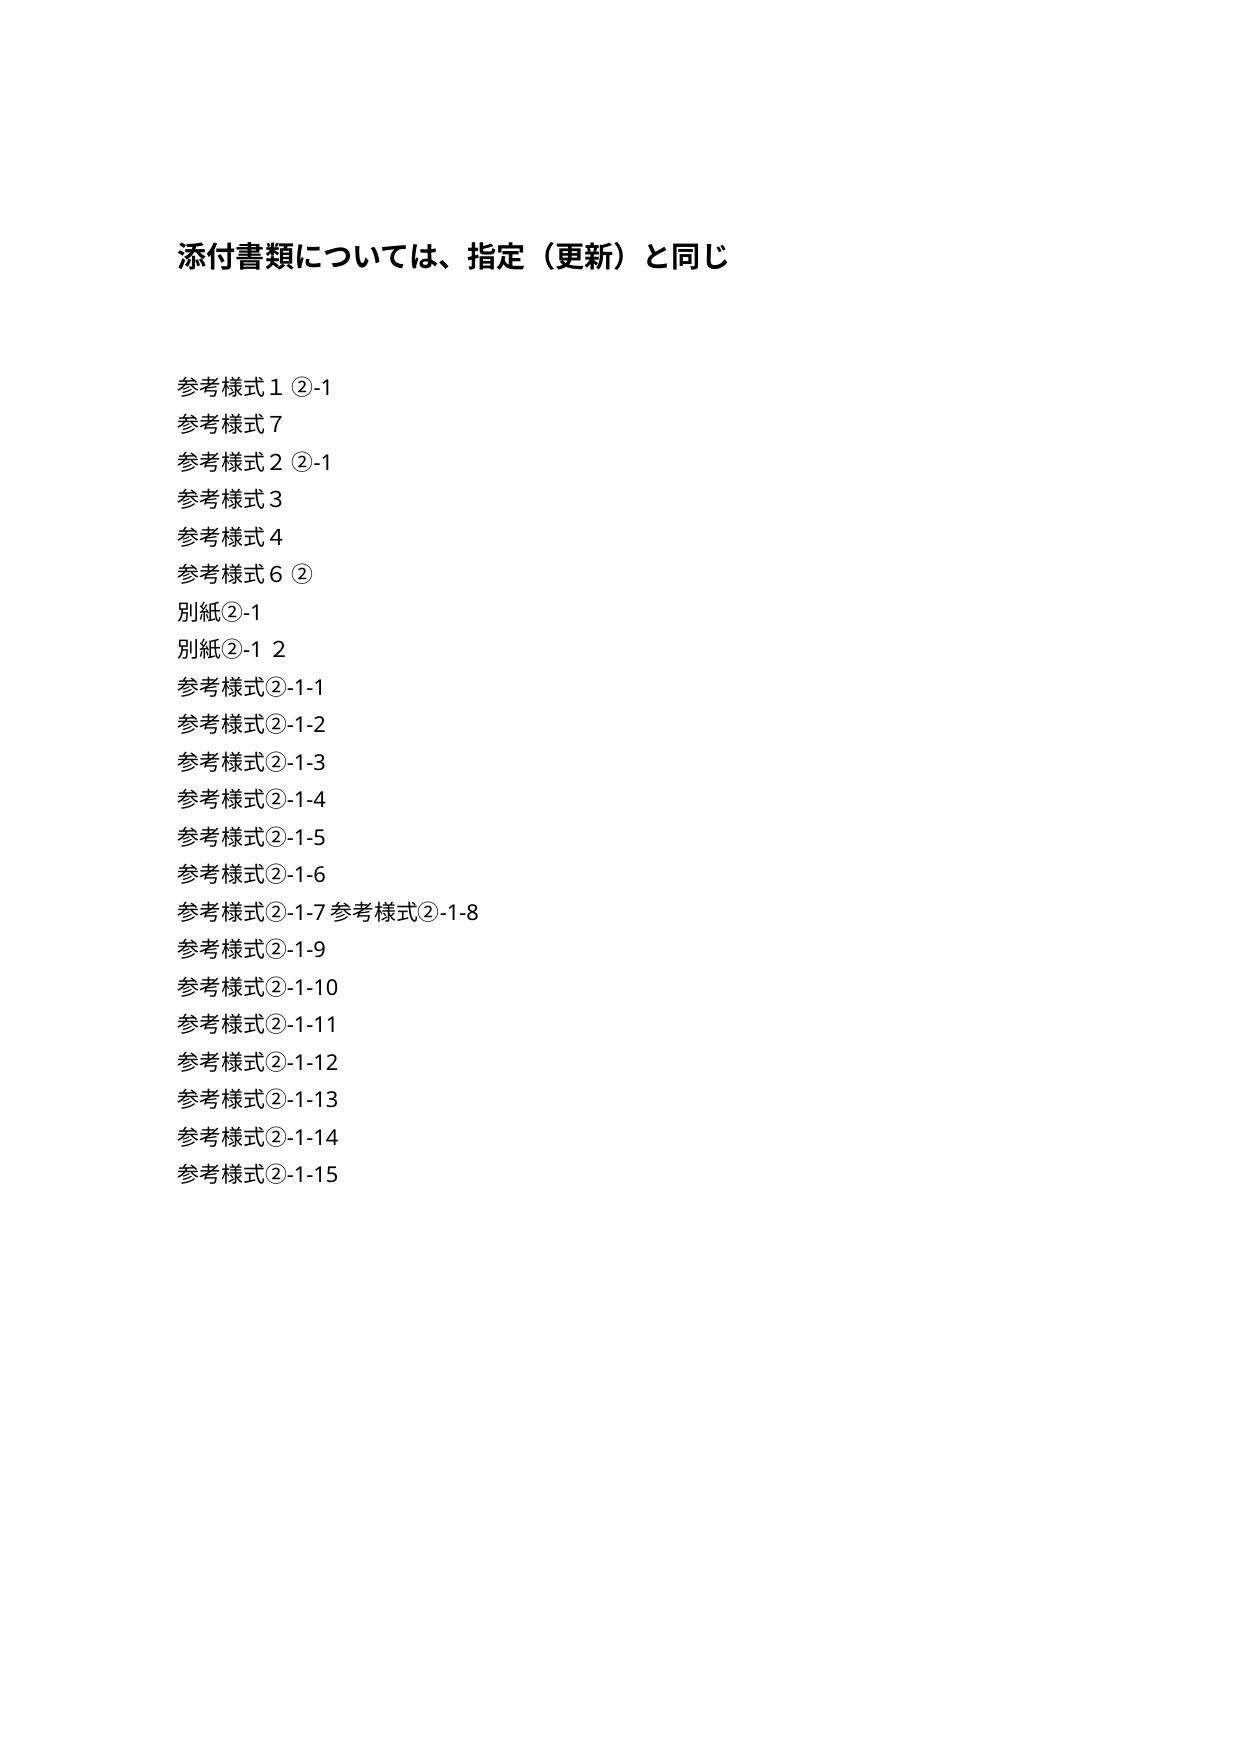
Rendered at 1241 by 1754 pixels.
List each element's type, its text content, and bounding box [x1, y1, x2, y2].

text 参考様式２ ②-1 [177, 442, 1063, 479]
text 別紙②-1 [177, 592, 1063, 629]
text 参考様式②-1-1 [177, 667, 1063, 704]
text 参考様式②-1-9 [177, 929, 1063, 967]
text 参考様式１ ②-1 [177, 367, 1063, 404]
text 別紙②-1 ２ [177, 629, 1063, 667]
text 参考様式３ [177, 479, 1063, 517]
text 参考様式②-1-7参考様式②-1-8 [177, 892, 1063, 929]
text 添付書類については、指定（更新）と同じ [177, 217, 1063, 292]
text 参考様式②-1-11 [177, 1004, 1063, 1042]
text 参考様式②-1-3 [177, 742, 1063, 779]
text 参考様式４ [177, 517, 1063, 554]
text 参考様式②-1-13 [177, 1079, 1063, 1117]
text 参考様式②-1-5 [177, 817, 1063, 854]
text 参考様式②-1-15 [177, 1154, 1063, 1192]
text 参考様式７ [177, 404, 1063, 442]
text 参考様式②-1-2 [177, 704, 1063, 742]
text 参考様式②-1-14 [177, 1117, 1063, 1154]
text 参考様式②-1-4 [177, 779, 1063, 817]
text 参考様式②-1-10 [177, 967, 1063, 1004]
text 参考様式６ ② [177, 554, 1063, 592]
text 参考様式②-1-12 [177, 1042, 1063, 1079]
text 参考様式②-1-6 [177, 854, 1063, 892]
